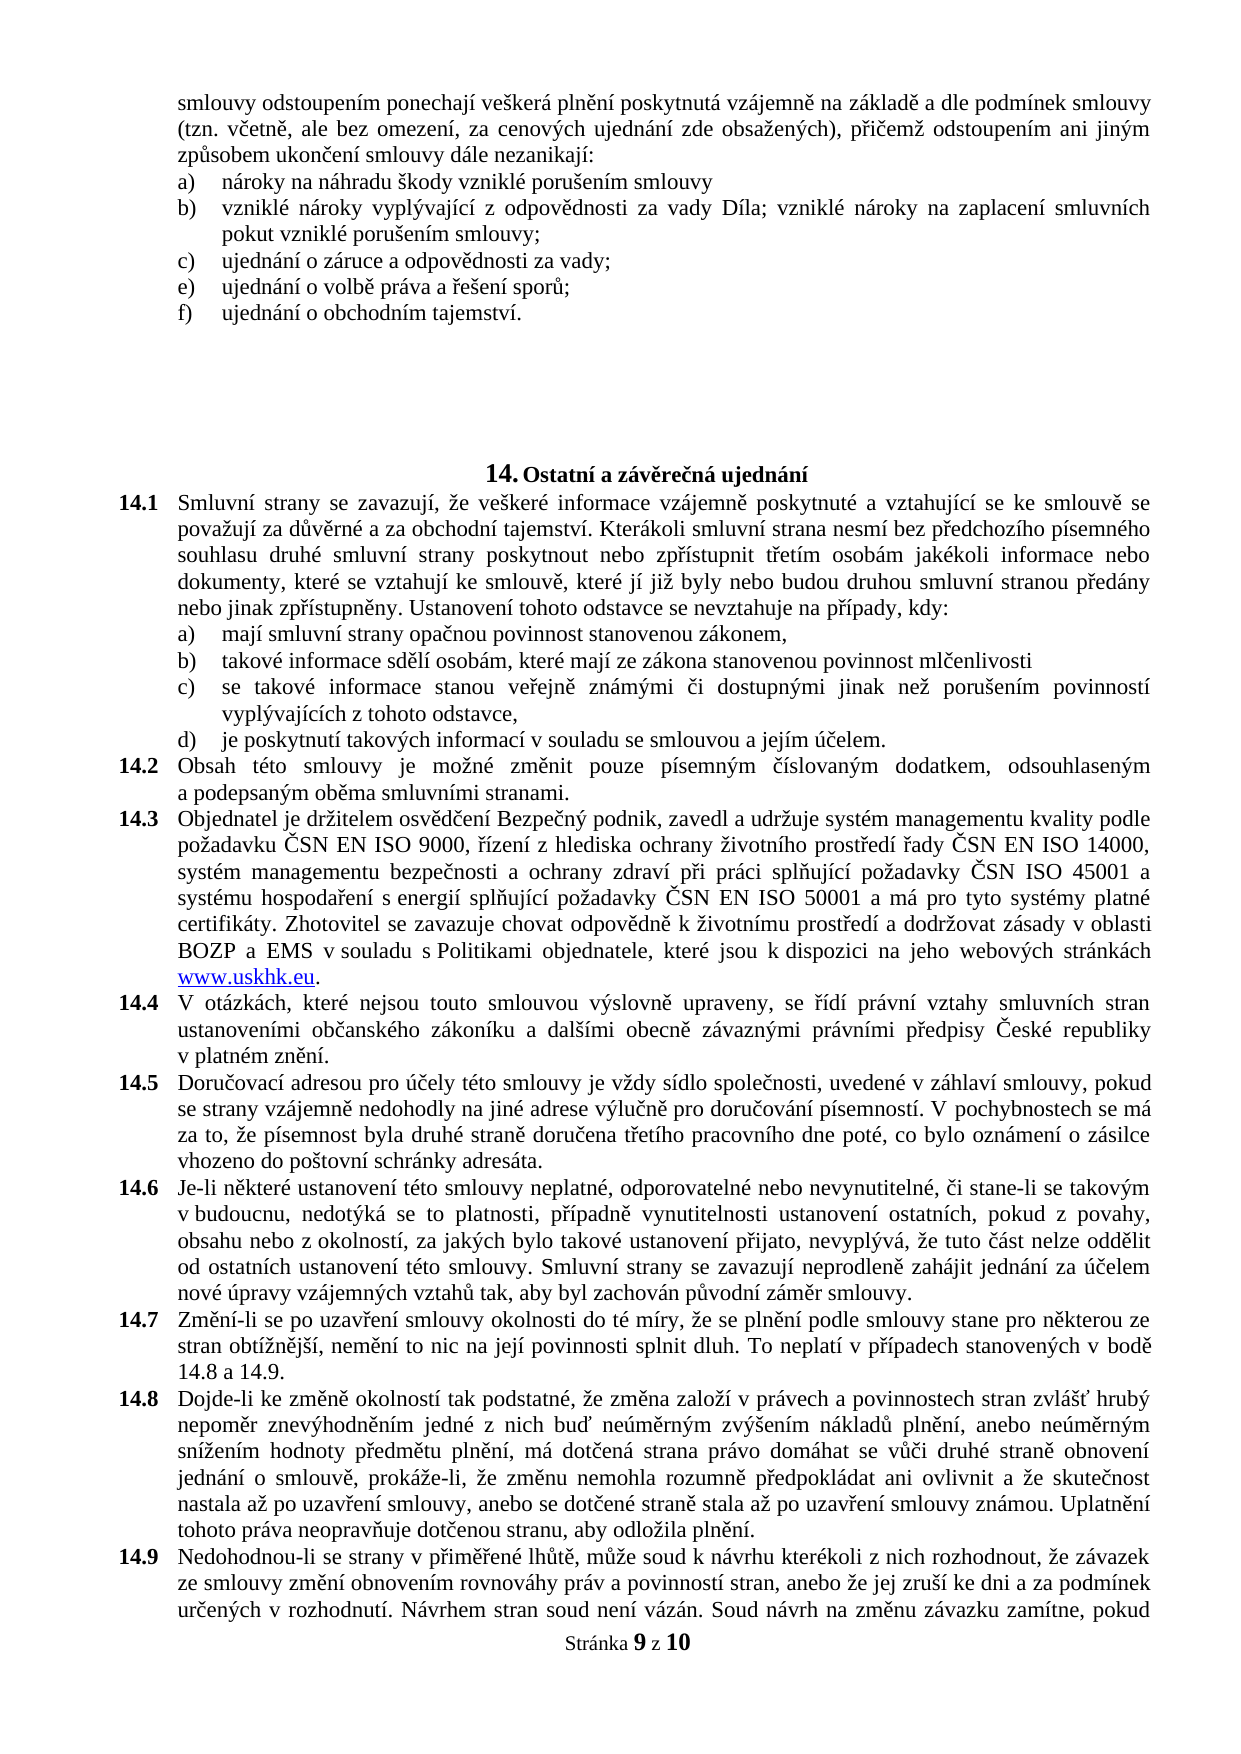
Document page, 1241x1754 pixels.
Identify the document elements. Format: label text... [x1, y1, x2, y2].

list Je-li některé ustanovení této smlouvy neplatné, odporovatelné nebo nevynutitelné, či stane-li se takovým v budoucnu, nedotýká se to platnosti, případně vynutitelnosti ustanovení ostatních, pokud z povahy, obsahu nebo z okolností, za jakých bylo takové ustanovení přijato, nevyplývá, že tuto část nelze oddělit od ostatních ustanovení této smlouvy. Smluvní strany se zavazují neprodleně zahájit jednání za účelem nové úpravy vzájemných vztahů tak, aby byl zachován původní záměr smlouvy. [118, 1174, 1152, 1306]
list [118, 89, 1152, 168]
list e) ujednání o volbě práva a řešení sporů; [177, 273, 1152, 299]
list a) mají smluvní strany opačnou povinnost stanovenou zákonem, [177, 621, 1152, 647]
list Ostatní a závěrečná ujednání [141, 458, 1152, 489]
list d) je poskytnutí takových informací v souladu se smlouvou a jejím účelem. [177, 726, 1152, 752]
list a) nároky na náhradu škody vzniklé porušením smlouvy [177, 168, 1152, 194]
list Změní-li se po uzavření smlouvy okolnosti do té míry, že se plnění podle smlouvy stane pro některou ze stran obtížnější, nemění to nic na její povinnosti splnit dluh. To neplatí v případech stanovených v bodě 14.9. [118, 1306, 1152, 1385]
list Smluvní strany se zavazují, že veškeré informace vzájemně poskytnuté a vztahující se ke smlouvě se považují za důvěrné a za obchodní tajemství. Kterákoli smluvní strana nesmí bez předchozího písemného souhlasu druhé smluvní strany poskytnout nebo zpřístupnit třetím osobám jakékoli informace nebo dokumenty, které se vztahují ke smlouvě, které jí již byly nebo budou druhou smluvní stranou předány nebo jinak zpřístupněny. Ustanovení tohoto odstavce se nevztahuje na případy, kdy: [118, 489, 1152, 621]
list Doručovací adresou pro účely této smlouvy je vždy sídlo společnosti, uvedené v záhlaví smlouvy, pokud se strany vzájemně nedohodly na jiné adrese výlučně pro doručování písemností. V pochybnostech se má za to, že písemnost byla druhé straně doručena třetího pracovního dne poté, co bylo oznámení o zásilce vhozeno do poštovní schránky adresáta. [118, 1068, 1152, 1174]
list f) ujednání o obchodním tajemství. [177, 299, 1152, 326]
list c) se takové informace stanou veřejně známými či dostupnými jinak než porušením povinností vyplývajících z tohoto odstavce, [177, 673, 1152, 726]
list Dojde-li ke změně okolností tak podstatné, že změna založí v právech a povinnostech stran zvlášť hrubý nepoměr znevýhodněním jedné z nich buď neúměrným zvýšením nákladů plnění, anebo neúměrným snížením hodnoty předmětu plnění, má dotčená strana právo domáhat se vůči druhé straně obnovení jednání o smlouvě, prokáže-li, že změnu nemohla rozumně předpokládat ani ovlivnit a že skutečnost nastala až po uzavření smlouvy, anebo se dotčené straně stala až po uzavření smlouvy známou. Uplatnění tohoto práva neopravňuje dotčenou stranu, aby odložila plnění. [118, 1385, 1152, 1543]
list Obsah této smlouvy je možné změnit pouze písemným číslovaným dodatkem, odsouhlaseným a podepsaným oběma smluvními stranami. [118, 752, 1152, 805]
list V otázkách, které nejsou touto smlouvou výslovně upraveny, se řídí právní vztahy smluvních stran ustanoveními občanského zákoníku a dalšími obecně závaznými právními předpisy České republiky v platném znění. [118, 989, 1152, 1068]
list Objednatel je držitelem osvědčení Bezpečný podnik, zavedl a udržuje systém managementu kvality podle požadavku ČSN EN ISO 9000, řízení z hlediska ochrany životního prostředí řady ČSN EN ISO 14000, systém managementu bezpečnosti a ochrany zdraví při práci splňující požadavky ČSN ISO 45001 a systému hospodaření s energií splňující požadavky ČSN EN ISO 50001 a má pro tyto systémy platné certifikáty. Zhotovitel se zavazuje chovat odpovědně k životnímu prostředí a dodržovat zásady v oblasti BOZP a EMS v souladu s Politikami objednatele, které jsou k dispozici na jeho webových stránkách www.uskhk.eu. [118, 805, 1152, 989]
list b) vzniklé nároky vyplývající z odpovědnosti za vady Díla; vzniklé nároky na zaplacení smluvních pokut vzniklé porušením smlouvy; [177, 194, 1152, 247]
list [118, 1543, 1152, 1622]
list c) ujednání o záruce a odpovědnosti za vady; [177, 247, 1152, 273]
list b) takové informace sdělí osobám, které mají ze zákona stanovenou povinnost mlčenlivosti [177, 647, 1152, 673]
